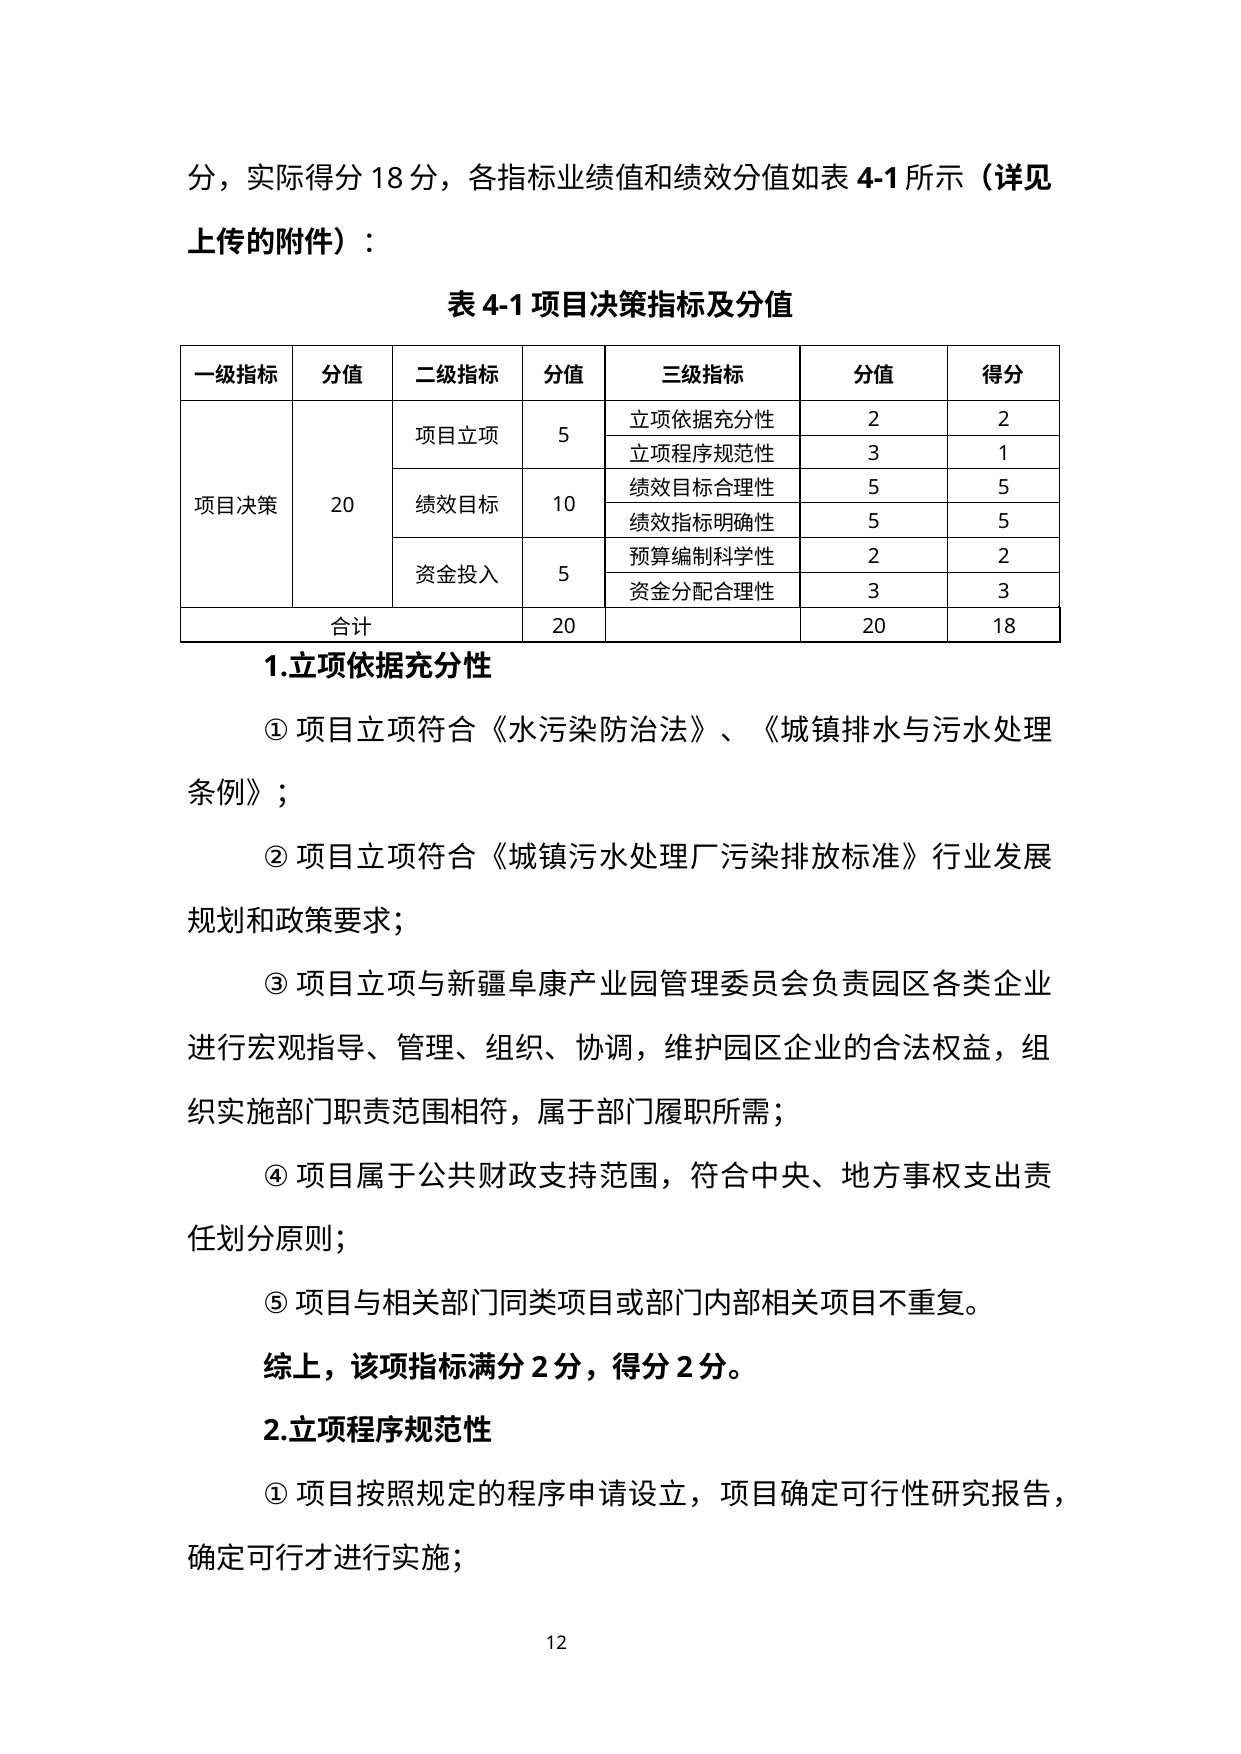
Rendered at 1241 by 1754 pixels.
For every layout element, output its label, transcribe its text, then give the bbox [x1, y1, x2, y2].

table_cell 3 [801, 436, 947, 467]
table_cell 5 [801, 469, 947, 502]
table_cell 5 [523, 401, 604, 467]
table_cell 资金分配合理性 [606, 573, 799, 607]
table_cell 项目立项 [393, 401, 522, 467]
text 2.立项程序规范性 [187, 1407, 1053, 1449]
table_cell 5 [523, 538, 604, 607]
table_cell 绩效指标明确性 [606, 503, 799, 537]
table_cell 项目决策 [181, 401, 292, 607]
table_cell 18 [948, 608, 1059, 641]
table_cell 5 [948, 469, 1059, 502]
text ③项目立项与新疆阜康产业园管理委员会负责园区各类企业进行宏观指导、管理、组织、协调，维护园区企业的合法权益，组织实施部门职责范围相符，属于部门履职所需； [187, 961, 1053, 1131]
table_cell 绩效目标 [393, 469, 522, 537]
table_cell 合计 [181, 608, 522, 641]
table_cell 5 [948, 503, 1059, 537]
text ⑤项目与相关部门同类项目或部门内部相关项目不重复。 [187, 1279, 1053, 1322]
table_header 得分 [948, 346, 1059, 400]
table_cell [606, 608, 800, 641]
table_cell 20 [293, 401, 392, 607]
table_header 分值 [523, 346, 604, 400]
table_cell 2 [801, 538, 947, 572]
text 综上，该项指标满分2分，得分2分。 [187, 1343, 1053, 1386]
table_header 分值 [801, 346, 947, 400]
table_cell 立项程序规范性 [606, 436, 799, 467]
table_header 分值 [293, 346, 392, 400]
table_cell 资金投入 [393, 538, 522, 607]
table_cell 3 [801, 573, 947, 607]
table_cell 1 [948, 436, 1059, 467]
table_cell 2 [801, 401, 947, 434]
table_cell 5 [801, 503, 947, 537]
table_cell 2 [948, 401, 1059, 434]
table_cell 20 [801, 608, 947, 641]
text 表4-1项目决策指标及分值 [187, 282, 1053, 324]
table_cell 3 [948, 573, 1059, 607]
table_cell 2 [948, 538, 1059, 572]
table_cell 10 [523, 469, 604, 537]
table_header 二级指标 [393, 346, 522, 400]
text ④项目属于公共财政支持范围，符合中央、地方事权支出责任划分原则； [187, 1152, 1053, 1258]
text 1.立项依据充分性 [187, 643, 1053, 685]
table_cell 20 [523, 608, 605, 641]
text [187, 154, 1053, 261]
table_cell 立项依据充分性 [606, 401, 799, 434]
table_cell 预算编制科学性 [606, 538, 799, 572]
text ①项目按照规定的程序申请设立，项目确定可行性研究报告，确定可行才进行实施； [187, 1470, 1053, 1577]
table_header 一级指标 [181, 346, 292, 400]
table_cell 绩效目标合理性 [606, 469, 799, 502]
text ①项目立项符合《水污染防治法》、《城镇排水与污水处理条例》； [187, 706, 1053, 812]
text ②项目立项符合《城镇污水处理厂污染排放标准》行业发展规划和政策要求； [187, 833, 1053, 940]
table_header 三级指标 [606, 346, 799, 400]
